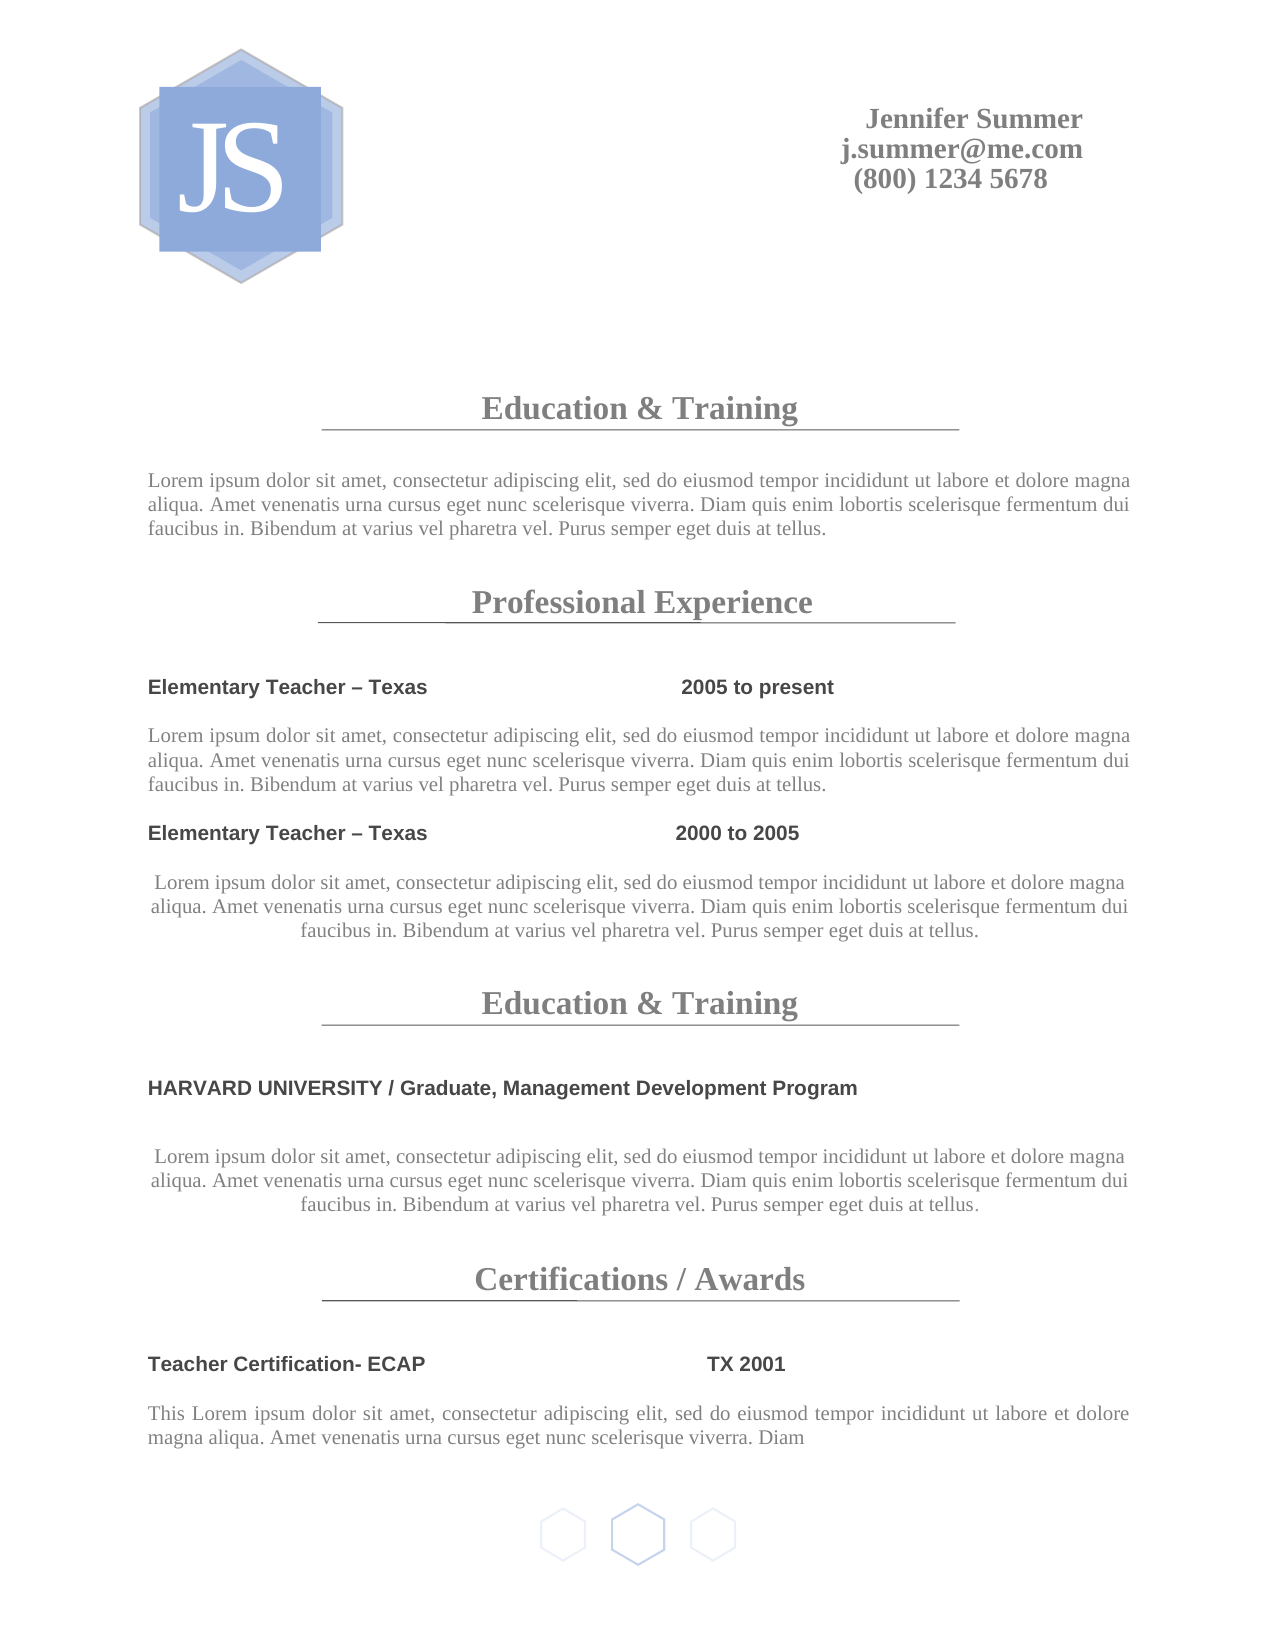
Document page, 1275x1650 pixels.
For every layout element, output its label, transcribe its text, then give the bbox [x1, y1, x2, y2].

text Teacher Certification- ECAP TX 2001 [148, 1352, 1132, 1376]
text Education & Training [148, 983, 1132, 1022]
text Elementary Teacher – Texas 2005 to present [148, 674, 1132, 698]
text Certifications / Awards [148, 1259, 1132, 1298]
text Elementary Teacher – Texas 2000 to 2005 [148, 821, 1132, 844]
text Lorem ipsum dolor sit amet, consectetur adipiscing elit, sed do eiusmod tempor incididunt ut labore et dolore magna aliqua. Amet venenatis urna cursus eget nunc scelerisque viverra. Diam quis enim lobortis scelerisque fermentum dui faucibus in. Bibendum at varius vel pharetra vel. Purus semper eget duis at tellus. [148, 1144, 1132, 1216]
text Lorem ipsum dolor sit amet, consectetur adipiscing elit, sed do eiusmod tempor incididunt ut labore et dolore magna aliqua. Amet venenatis urna cursus eget nunc scelerisque viverra. Diam quis enim lobortis scelerisque fermentum dui faucibus in. Bibendum at varius vel pharetra vel. Purus semper eget duis at tellus. [148, 869, 1132, 942]
text HARVARD UNIVERSITY / Graduate, Management Development Program [148, 1076, 1132, 1100]
text Education & Training [148, 388, 1132, 426]
text Lorem ipsum dolor sit amet, consectetur adipiscing elit, sed do eiusmod tempor incididunt ut labore et dolore magna aliqua. Amet venenatis urna cursus eget nunc scelerisque viverra. Diam quis enim lobortis scelerisque fermentum dui faucibus in. Bibendum at varius vel pharetra vel. Purus semper eget duis at tellus. [148, 723, 1132, 796]
text Professional Experience [148, 582, 1137, 620]
text Lorem ipsum dolor sit amet, consectetur adipiscing elit, sed do eiusmod tempor incididunt ut labore et dolore magna aliqua. Amet venenatis urna cursus eget nunc scelerisque viverra. Diam quis enim lobortis scelerisque fermentum dui faucibus in. Bibendum at varius vel pharetra vel. Purus semper eget duis at tellus. [148, 468, 1132, 540]
text This Lorem ipsum dolor sit amet, consectetur adipiscing elit, sed do eiusmod tempor incididunt ut labore et dolore magna aliqua. Amet venenatis urna cursus eget nunc scelerisque viverra. Diam [148, 1401, 1132, 1449]
